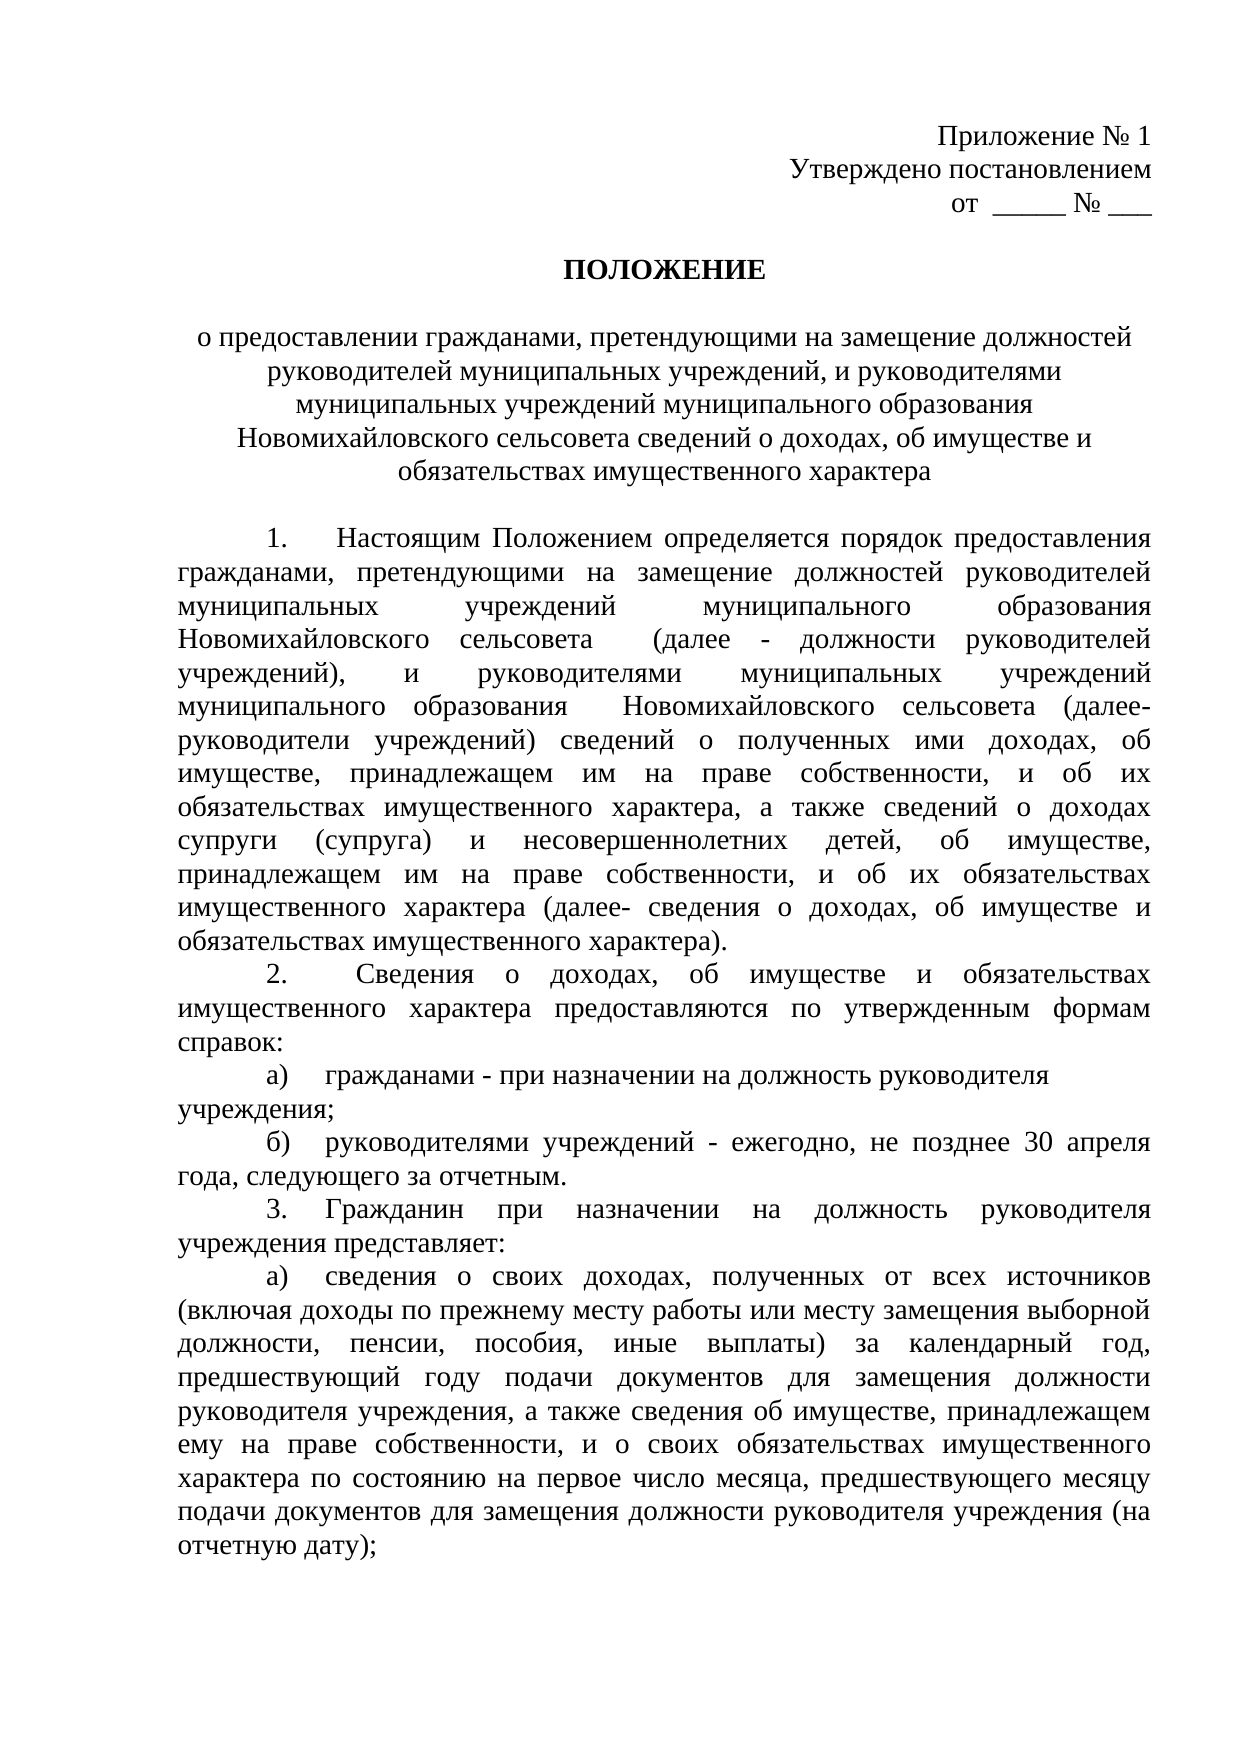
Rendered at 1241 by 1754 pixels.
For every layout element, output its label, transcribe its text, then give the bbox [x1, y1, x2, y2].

text 3. Гражданин при назначении на должность руководителя учреждения представляет: [177, 1191, 1152, 1258]
list Сведения о доходах, об имуществе и обязательствах имущественного характера предоставляются по утвержденным формам справок: [177, 957, 1152, 1057]
text а) гражданами - при назначении на должность руководителя учреждения; [177, 1057, 1152, 1124]
text ПОЛОЖЕНИЕ [177, 252, 1152, 286]
text б) руководителями учреждений - ежегодно, не позднее 30 апреля года, следующего за отчетным. [177, 1124, 1152, 1191]
text Приложение № 1 [177, 118, 1152, 152]
list Настоящим Положением определяется порядок предоставления гражданами, претендующими на замещение должностей руководителей муниципальных учреждений муниципального образования Новомихайловского сельсовета (далее - должности руководителей учреждений), и руководителями муниципальных учреждений муниципального образования Новомихайловского сельсовета (далее- руководители учреждений) сведений о полученных ими доходах, об имуществе, принадлежащем им на праве собственности, и об их обязательствах имущественного характера, а также сведений о доходах супруги (супруга) и несовершеннолетних детей, об имуществе, принадлежащем им на праве собственности, и об их обязательствах имущественного характера (далее- сведения о доходах, об имуществе и обязательствах имущественного характера). [177, 521, 1152, 957]
text от _____ № ___ [177, 185, 1152, 219]
text а) сведения о своих доходах, полученных от всех источников (включая доходы по прежнему месту работы или месту замещения выборной должности, пенсии, пособия, иные выплаты) за календарный год, предшествующий году подачи документов для замещения должности руководителя учреждения, а также сведения об имуществе, принадлежащем ему на праве собственности, и о своих обязательствах имущественного характера по состоянию на первое число месяца, предшествующего месяцу подачи документов для замещения должности руководителя учреждения (на отчетную дату); [177, 1258, 1152, 1560]
text о предоставлении гражданами, претендующими на замещение должностей руководителей муниципальных учреждений, и руководителями муниципальных учреждений муниципального образования Новомихайловского сельсовета сведений о доходах, об имуществе и обязательствах имущественного характера [177, 319, 1152, 487]
text Утверждено постановлением [177, 152, 1152, 185]
